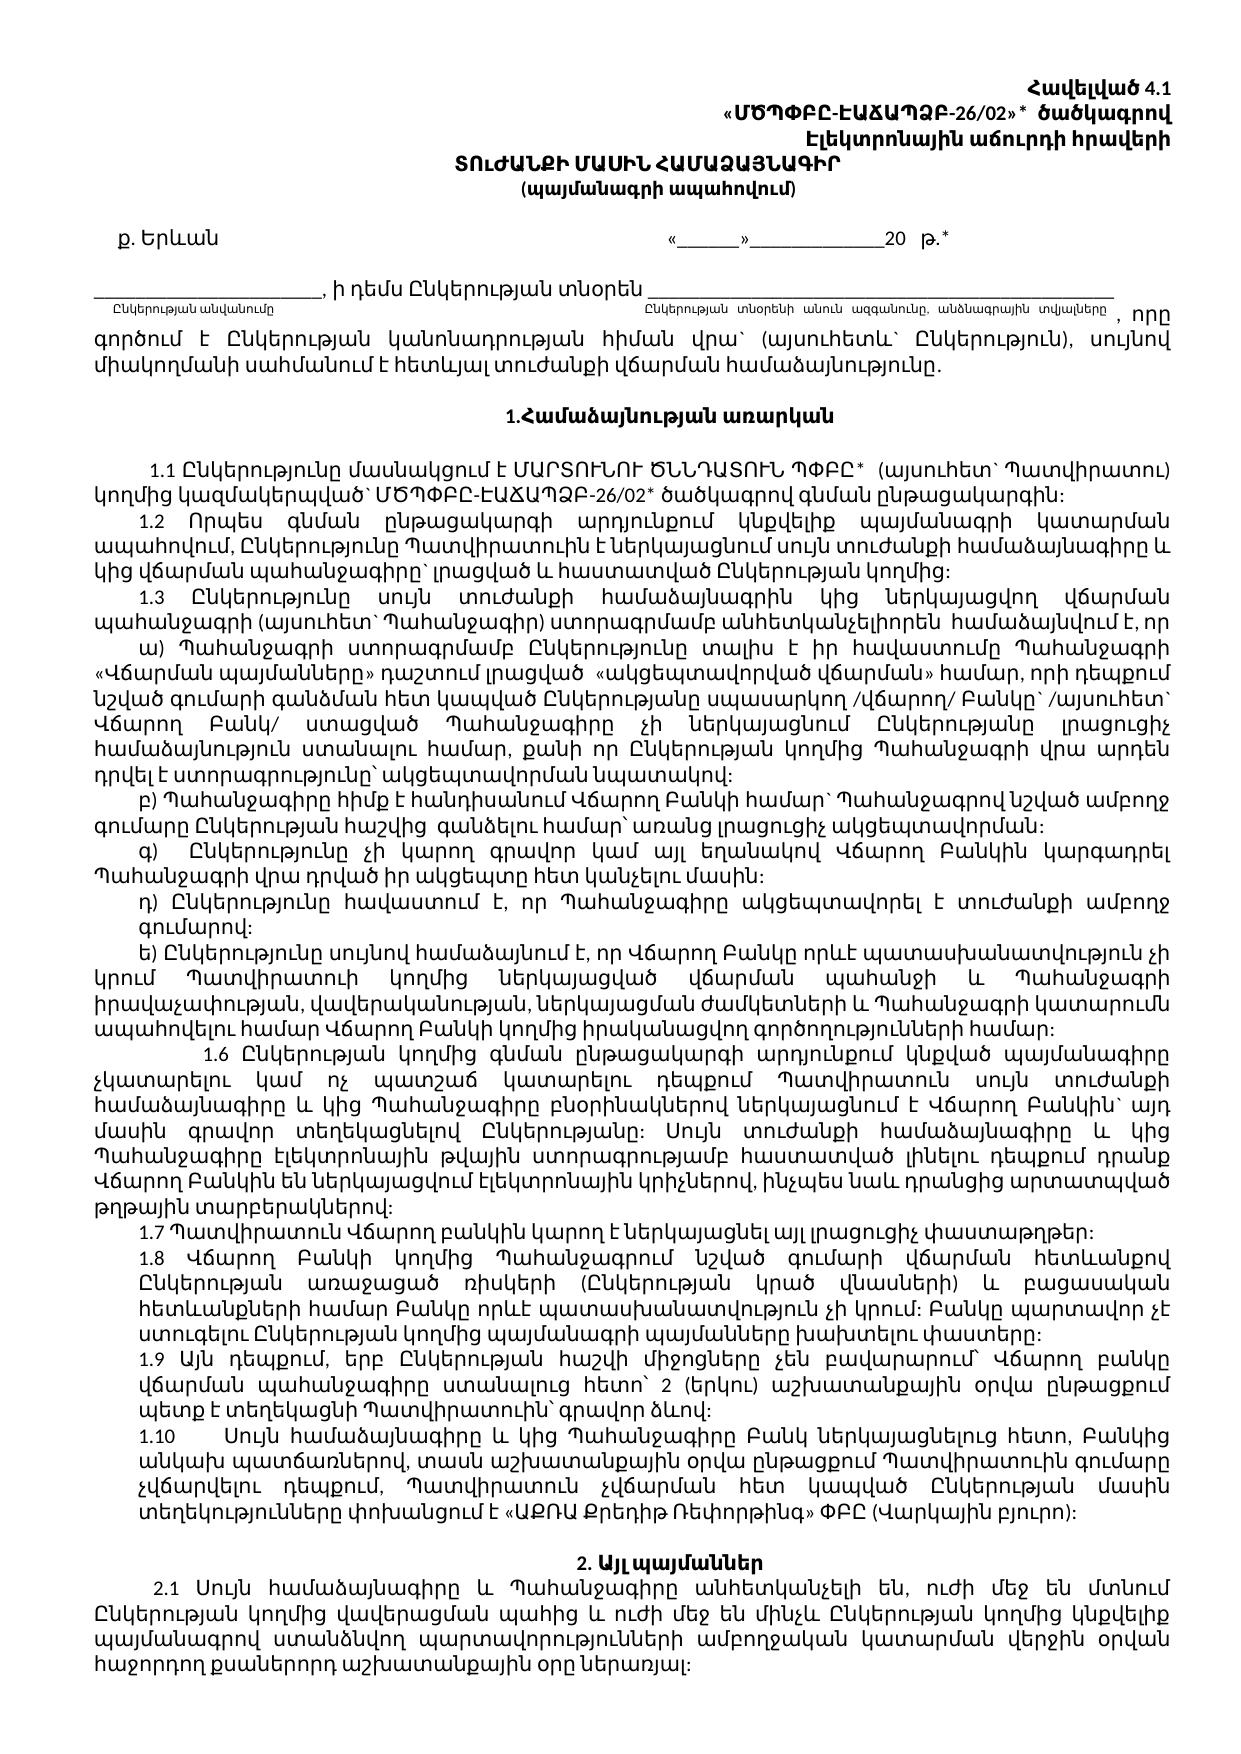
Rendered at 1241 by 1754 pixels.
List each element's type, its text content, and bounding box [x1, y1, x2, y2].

text 1.9 Այն դեպքում, երբ Ընկերության հաշվի միջոցները չեն բավարարում՝ Վճարող բանկը վճարման պահանջագիրը ստանալուց հետո՝ 2 (երկու) աշխատանքային օրվա ընթացքում պետք է տեղեկացնի Պատվիրատուին՝ գրավոր ձևով: [138, 1347, 1171, 1423]
text ______________________, ի դեմս Ընկերության տնօրեն _____________________________________________ [94, 276, 1171, 301]
text 1.8 Վճարող Բանկի կողմից Պահանջագրում նշված գումարի վճարման հետևանքով Ընկերության առաջացած ռիսկերի (Ընկերության կրած վնասների) և բացասական հետևանքների համար Բանկը որևէ պատասխանատվություն չի կրում: Բանկը պարտավոր չէ ստուգելու Ընկերության կողմից պայմանագրի պայմանները խախտելու փաստերը: [138, 1245, 1171, 1347]
text 1.3 Ընկերությունը սույն տուժանքի համաձայնագրին կից ներկայացվող վճարման պահանջագրի (այսուհետ` Պահանջագիր) ստորագրմամբ անհետկանչելիորեն համաձայնվում է, որ [94, 584, 1171, 635]
text 1.7 Պատվիրատուն Վճարող բանկին կարող է ներկայացնել այլ լրացուցիչ փաստաթղթեր: [138, 1219, 1171, 1245]
text 2.1 Սույն համաձայնագիրը և Պահանջագիրը անհետկանչելի են, ուժի մեջ են մտնում Ընկերության կողմից վավերացման պահից և ուժի մեջ են մինչև Ընկերության կողմից կնքվելիք պայմանագրով ստանձնվող պարտավորությունների ամբողջական կատարման վերջին օրվան հաջորդող քսաներորդ աշխատանքային օրը ներառյալ: [94, 1575, 1171, 1677]
text գ) Ընկերությունը չի կարող գրավոր կամ այլ եղանակով Վճարող Բանկին կարգադրել Պահանջագրի վրա դրված իր ակցեպտը հետ կանչելու մասին: [94, 838, 1171, 889]
text 1.1 Ընկերությունը մասնակցում է ՄԱՐՏՈՒՆՈՒ ԾՆՆԴԱՏՈՒՆ ՊՓԲԸ* (այսուհետ` Պատվիրատու) կողմից կազմակերպված` ՄԾՊՓԲԸ-ԷԱՃԱՊՁԲ-26/02* ծածկագրով գնման ընթացակարգին: [94, 457, 1171, 508]
text «ՄԾՊՓԲԸ-ԷԱՃԱՊՁԲ-26/02»* ծածկագրով [94, 100, 1171, 126]
text 2. Այլ պայմաններ [169, 1550, 1171, 1575]
text (պայմանագրի ապահովում) [94, 177, 1171, 199]
text 1.6 Ընկերության կողմից գնման ընթացակարգի արդյունքում կնքված պայմանագիրը չկատարելու կամ ոչ պատշաճ կատարելու դեպքում Պատվիրատուն սույն տուժանքի համաձայնագիրը և կից Պահանջագիրը բնօրինակներով ներկայացնում է Վճարող Բանկին` այդ մասին գրավոր տեղեկացնելով Ընկերությանը: Սույն տուժանքի համաձայնագիրը և կից Պահանջագիրը էլեկտրոնային թվային ստորագրությամբ հաստատված լինելու դեպքում դրանք Վճարող Բանկին են ներկայացվում էլեկտրոնային կրիչներով, ինչպես նաև դրանցից արտատպված թղթային տարբերակներով: [94, 1042, 1171, 1219]
text ՏՈւԺԱՆՔԻ ՄԱՍԻՆ ՀԱՄԱՁԱՅՆԱԳԻՐ [94, 151, 1171, 177]
text 1.10 Սույն համաձայնագիրը և կից Պահանջագիրը Բանկ ներկայացնելուց հետո, Բանկից անկախ պատճառներով, տասն աշխատանքային օրվա ընթացքում Պատվիրատուին գումարը չվճարվելու դեպքում, Պատվիրատուն չվճարման հետ կապված Ընկերության մասին տեղեկությունները փոխանցում է «ԱՔՌԱ Քրեդիթ Ռեփորթինգ» ՓԲԸ (Վարկային բյուրո): [138, 1423, 1171, 1524]
text Ընկերության անվանումը Ընկերության տնօրենի անուն ազգանունը, անձնագրային տվյալները , որը գործում է Ընկերության կանոնադրության հիման վրա` (այսուհետև` Ընկերություն), սույնով միակողմանի սահմանում է հետևյալ տուժանքի վճարման համաձայնությունը. [94, 301, 1171, 377]
text դ) Ընկերությունը հավաստում է, որ Պահանջագիրը ակցեպտավորել է տուժանքի ամբողջ գումարով: [138, 889, 1171, 940]
text ե) Ընկերությունը սույնով համաձայնում է, որ Վճարող Բանկը որևէ պատասխանատվություն չի կրում Պատվիրատուի կողմից ներկայացված վճարման պահանջի և Պահանջագրի իրավաչափության, վավերականության, ներկայացման ժամկետների և Պահանջագրի կատարումն ապահովելու համար Վճարող Բանկի կողմից իրականացվող գործողությունների համար: [94, 940, 1171, 1042]
text 1.2 Որպես գնման ընթացակարգի արդյունքում կնքվելիք պայմանագրի կատարման ապահովում, Ընկերությունը Պատվիրատուին է ներկայացնում սույն տուժանքի համաձայնագիրը և կից վճարման պահանջագիրը` լրացված և հաստատված Ընկերության կողմից: [94, 508, 1171, 584]
text բ) Պահանջագիրը հիմք է հանդիսանում Վճարող Բանկի համար` Պահանջագրով նշված ամբողջ գումարը Ընկերության հաշվից գանձելու համար՝ առանց լրացուցիչ ակցեպտավորման: [94, 787, 1171, 838]
text ա) Պահանջագրի ստորագրմամբ Ընկերությունը տալիս է իր հավաստումը Պահանջագրի «Վճարման պայմանները» դաշտում լրացված «ակցեպտավորված վճարման» համար, որի դեպքում նշված գումարի գանձման հետ կապված Ընկերությանը սպասարկող /վճարող/ Բանկը` /այսուհետ` Վճարող Բանկ/ ստացված Պահանջագիրը չի ներկայացնում Ընկերությանը լրացուցիչ համաձայնություն ստանալու համար, քանի որ Ընկերության կողմից Պահանջագրի վրա արդեն դրվել է ստորագրությունը՝ ակցեպտավորման նպատակով: [94, 635, 1171, 787]
text Էլեկտրոնային աճուրդի հրավերի [94, 126, 1171, 151]
text Հավելված 4.1 [94, 75, 1171, 100]
text 1.Համաձայնության առարկան [169, 403, 1171, 428]
text ք. Երևան «______»_____________20 թ.* [94, 225, 1171, 250]
